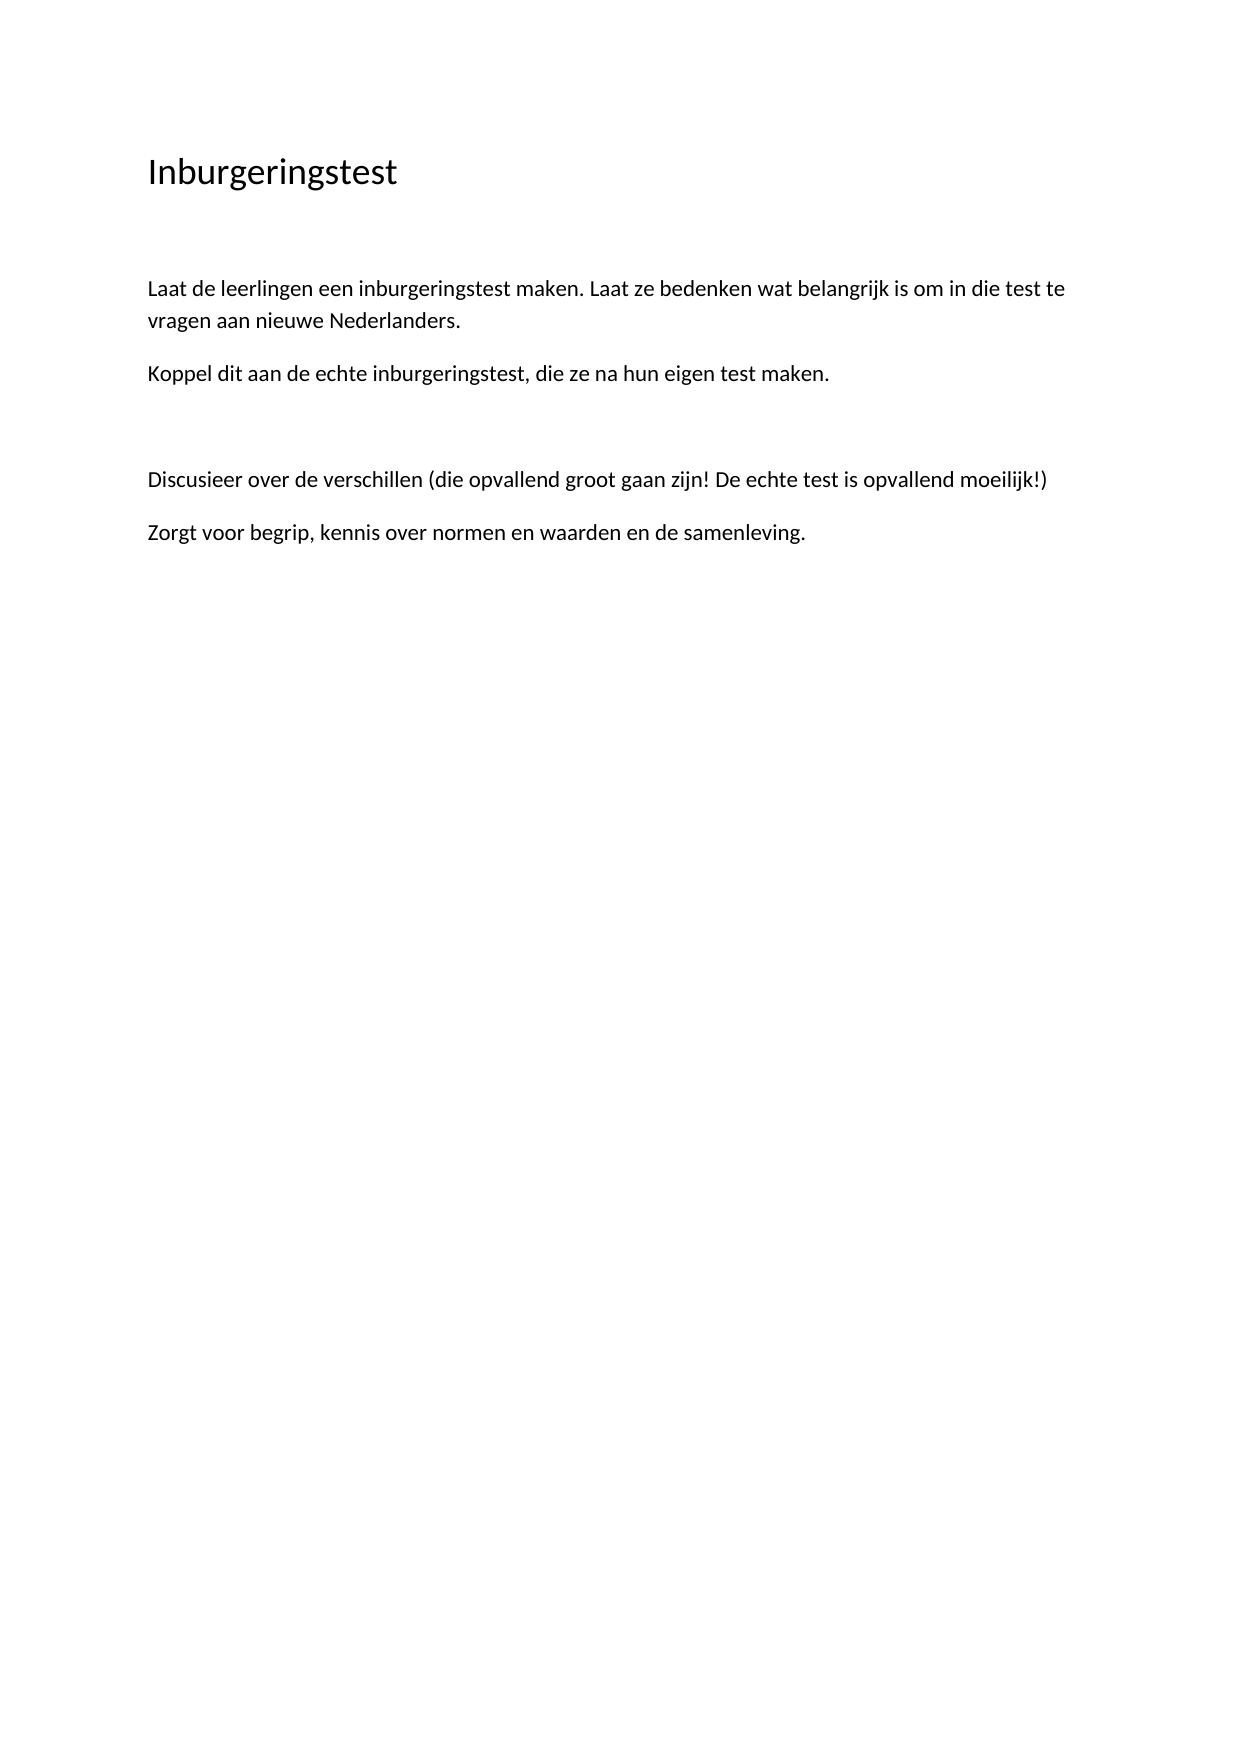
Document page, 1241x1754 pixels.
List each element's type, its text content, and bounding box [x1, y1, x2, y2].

text Koppel dit aan de echte inburgeringstest, die ze na hun eigen test maken. [148, 359, 1093, 387]
text Discusieer over de verschillen (die opvallend groot gaan zijn! De echte test is opvallend moeilijk!) [148, 465, 1093, 493]
text Laat de leerlingen een inburgeringstest maken. Laat ze bedenken wat belangrijk is om in die test te vragen aan nieuwe Nederlanders. [148, 274, 1093, 334]
text Inburgeringstest [148, 148, 1093, 193]
text Zorgt voor begrip, kennis over normen en waarden en de samenleving. [148, 518, 1093, 546]
